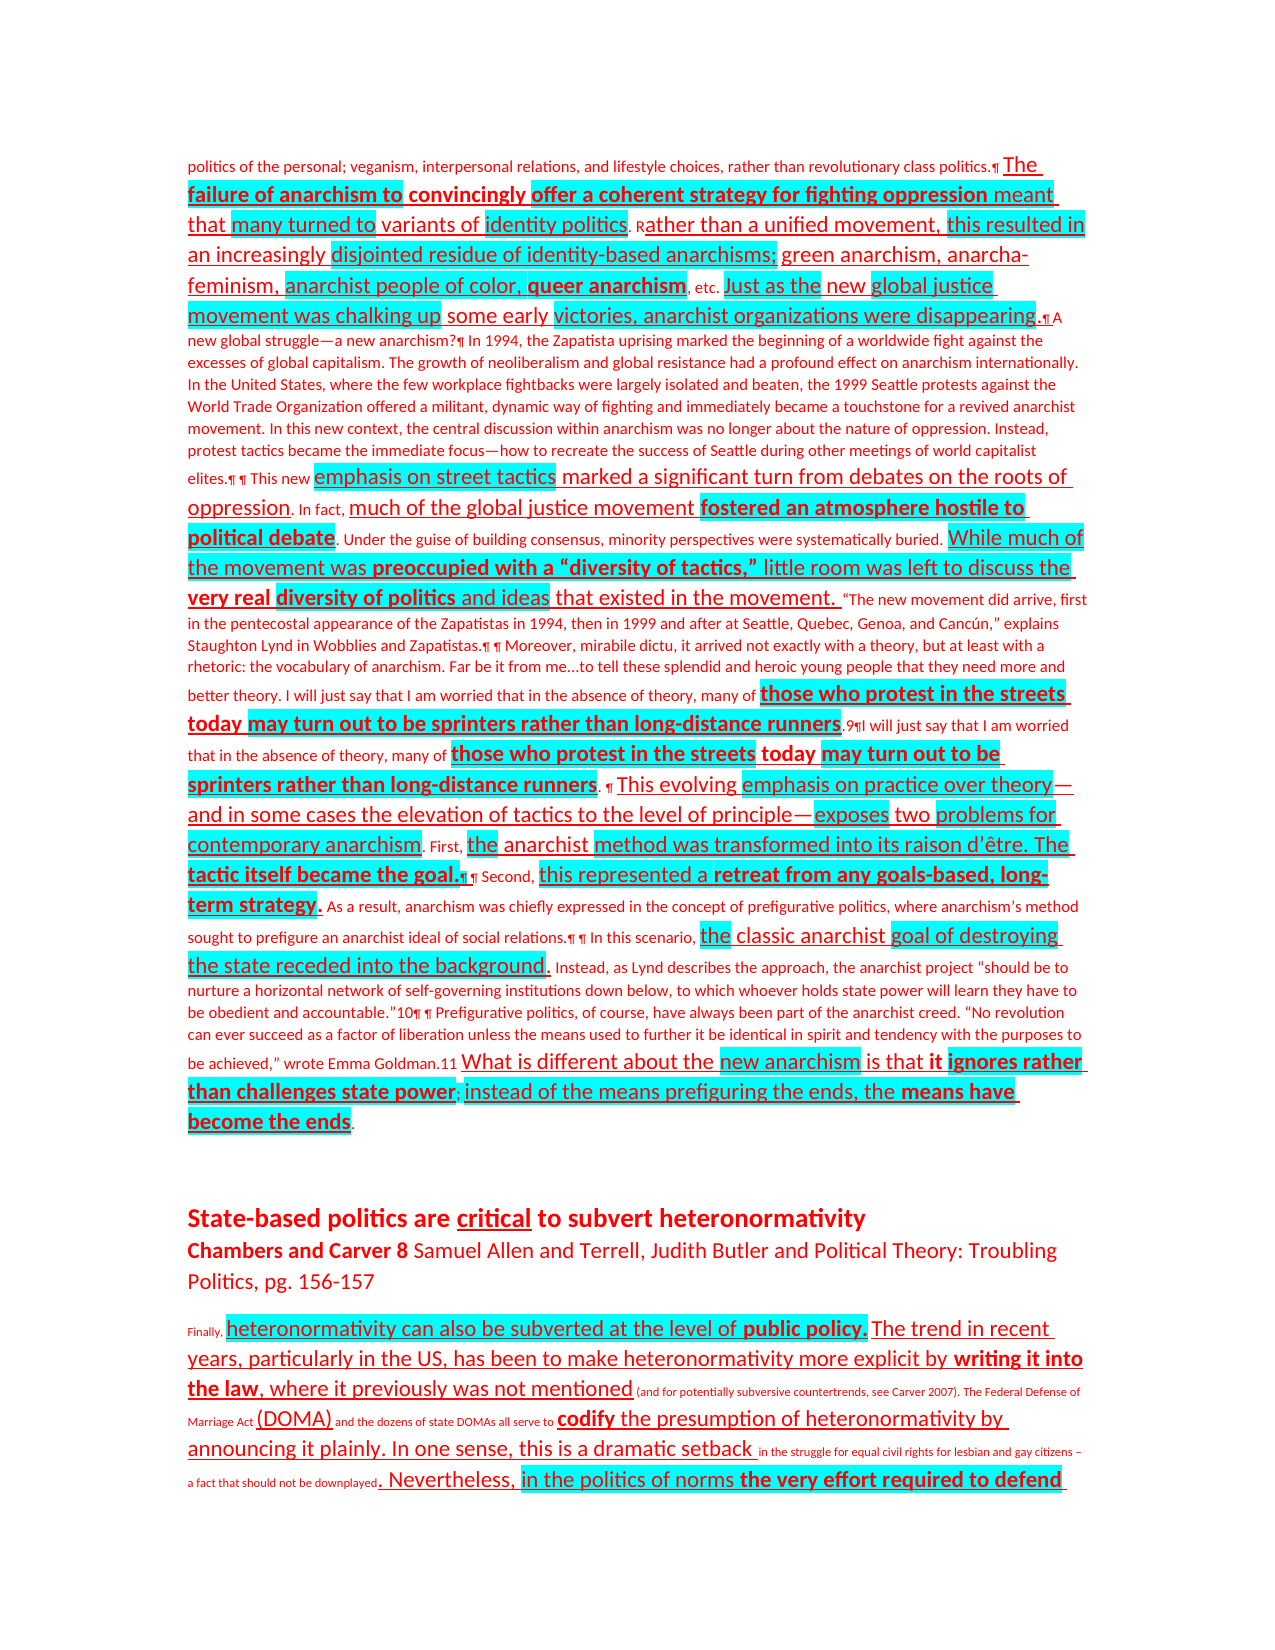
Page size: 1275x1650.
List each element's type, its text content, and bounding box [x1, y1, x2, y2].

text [187, 1314, 1087, 1493]
subtitle State-based politics are critical to subvert heteronormativity [187, 1201, 1087, 1234]
text Chambers and Carver 8 Samuel Allen and Terrell, Judith Butler and Political Theory: Troubling Politics, pg. 156-157 [187, 1237, 1087, 1295]
